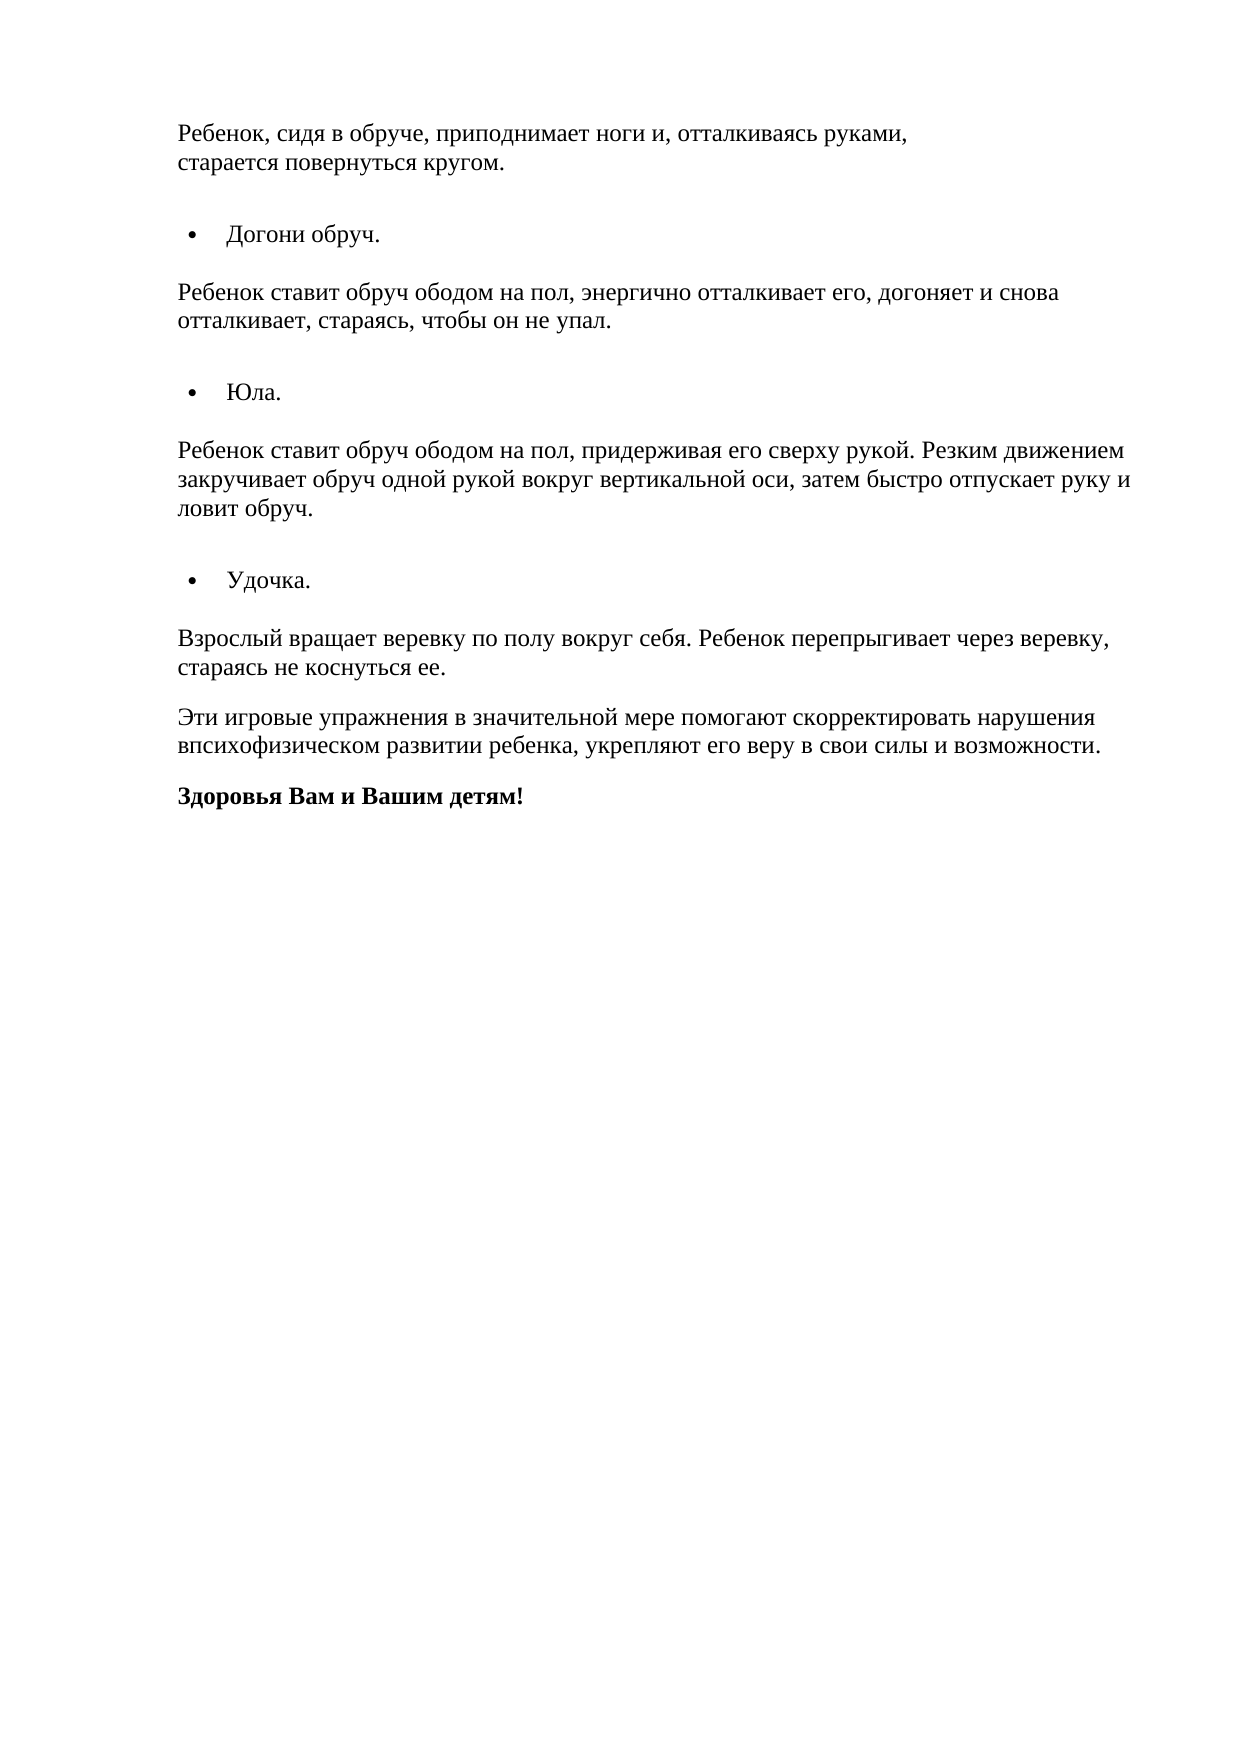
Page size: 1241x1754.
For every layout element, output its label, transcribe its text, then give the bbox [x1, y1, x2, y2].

text Ребенок ставит обруч ободом на пол, придерживая его сверху рукой. Резким движением закручивает обруч одной рукой вокруг вертикальной оси, затем быстро отпускает руку и ловит обруч. [177, 435, 1152, 522]
text Ребенок ставит обруч ободом на пол, энергично отталкивает его, догоняет и снова отталкивает, стараясь, чтобы он не упал. [177, 277, 1152, 334]
text Ребенок, сидя в обруче, приподнимает ноги и, отталкиваясь руками, старается повернуться кругом. [177, 118, 1152, 176]
list Догони обруч. [188, 205, 1152, 248]
text Здоровья Вам и Вашим детям! [177, 781, 1152, 809]
list Юла. [188, 363, 1152, 406]
text Взрослый вращает веревку по полу вокруг себя. Ребенок перепрыгивает через веревку, стараясь не коснуться ее. [177, 623, 1152, 680]
list Удочка. [188, 551, 1152, 594]
text Эти игровые упражнения в значительной мере помогают скорректировать нарушения впсихофизическом развитии ребенка, укрепляют его веру в свои силы и возможности. [177, 702, 1152, 759]
